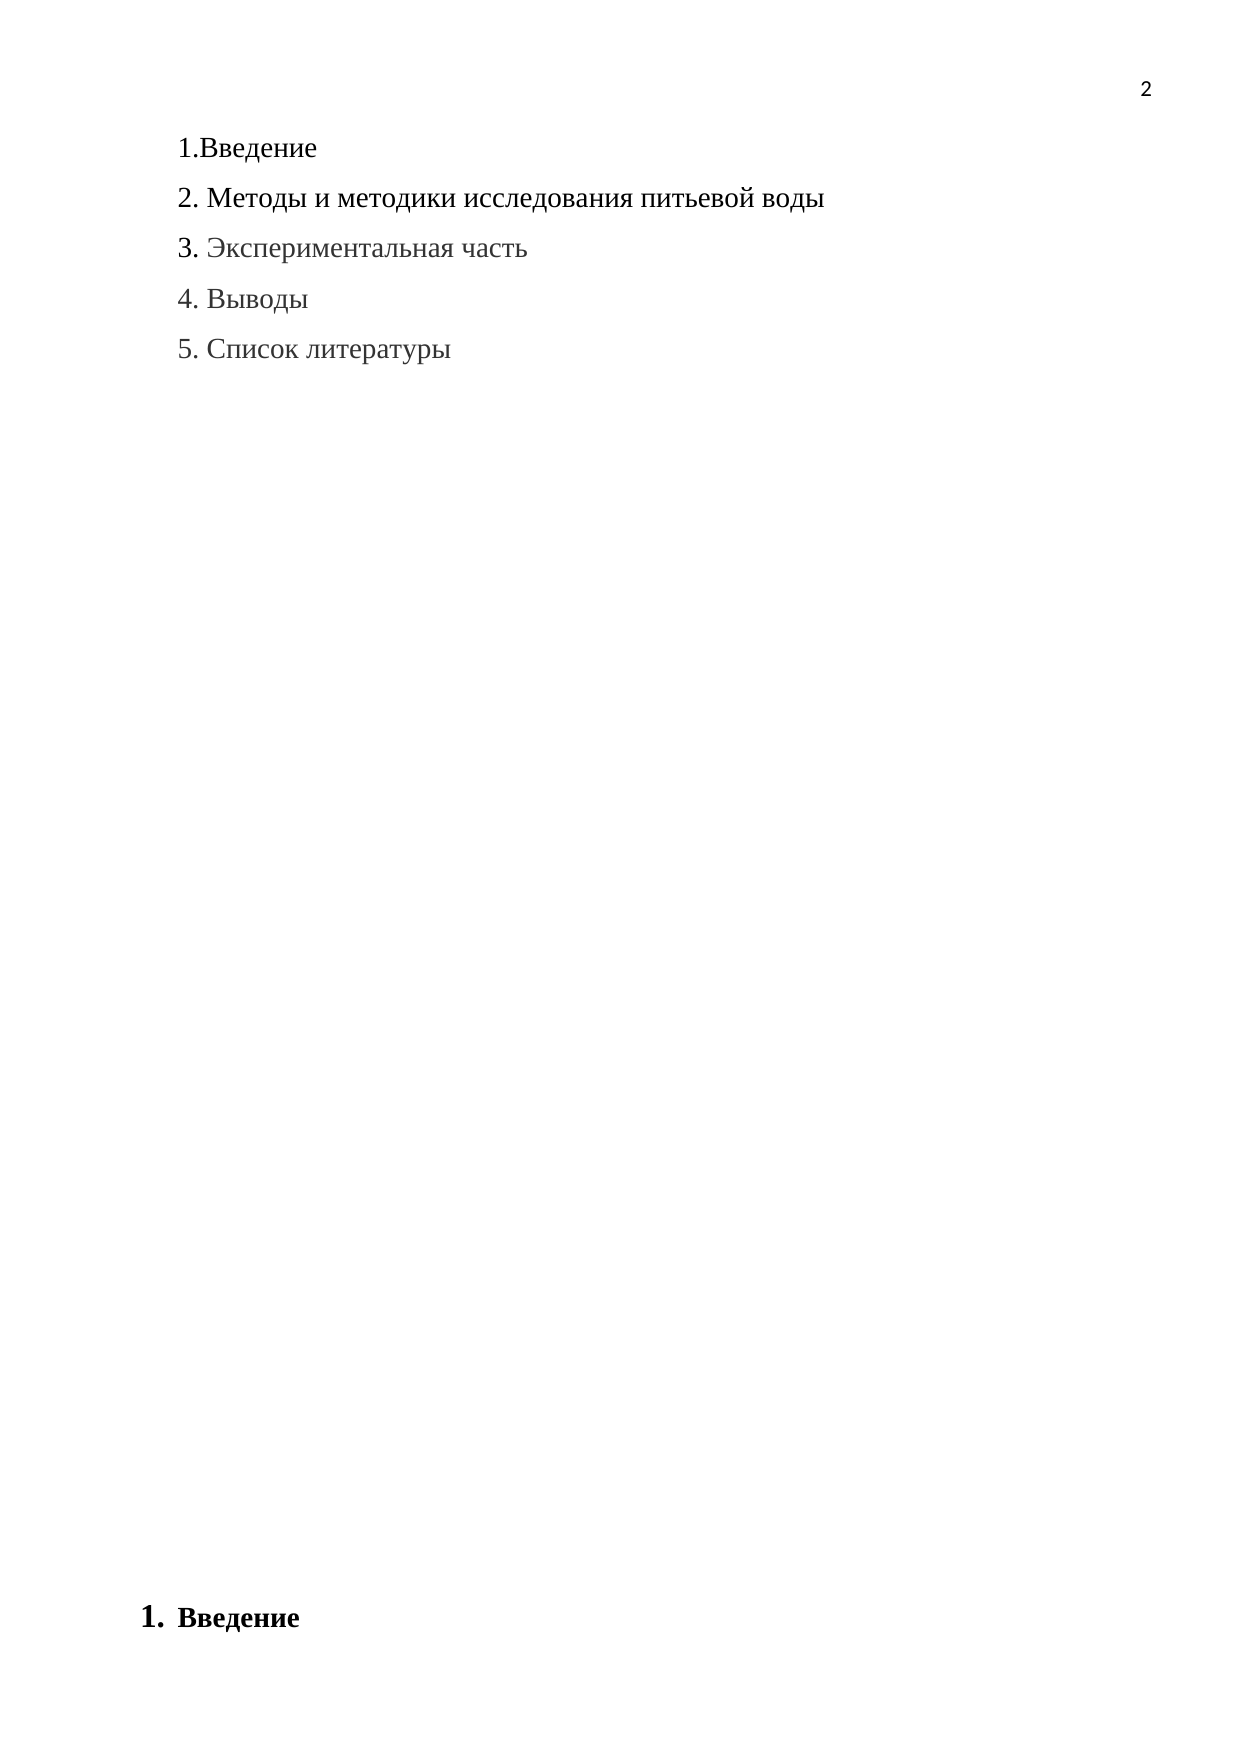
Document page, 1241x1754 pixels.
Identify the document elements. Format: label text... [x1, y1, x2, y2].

text 5. Список литературы [177, 331, 1152, 364]
text 1.Введение [177, 130, 1152, 163]
text 3. Экспериментальная часть [177, 230, 1152, 264]
list 2. Методы и методики исследования питьевой воды [177, 180, 1152, 214]
text 4. Выводы [177, 281, 1152, 314]
list Введение [140, 1596, 1152, 1634]
